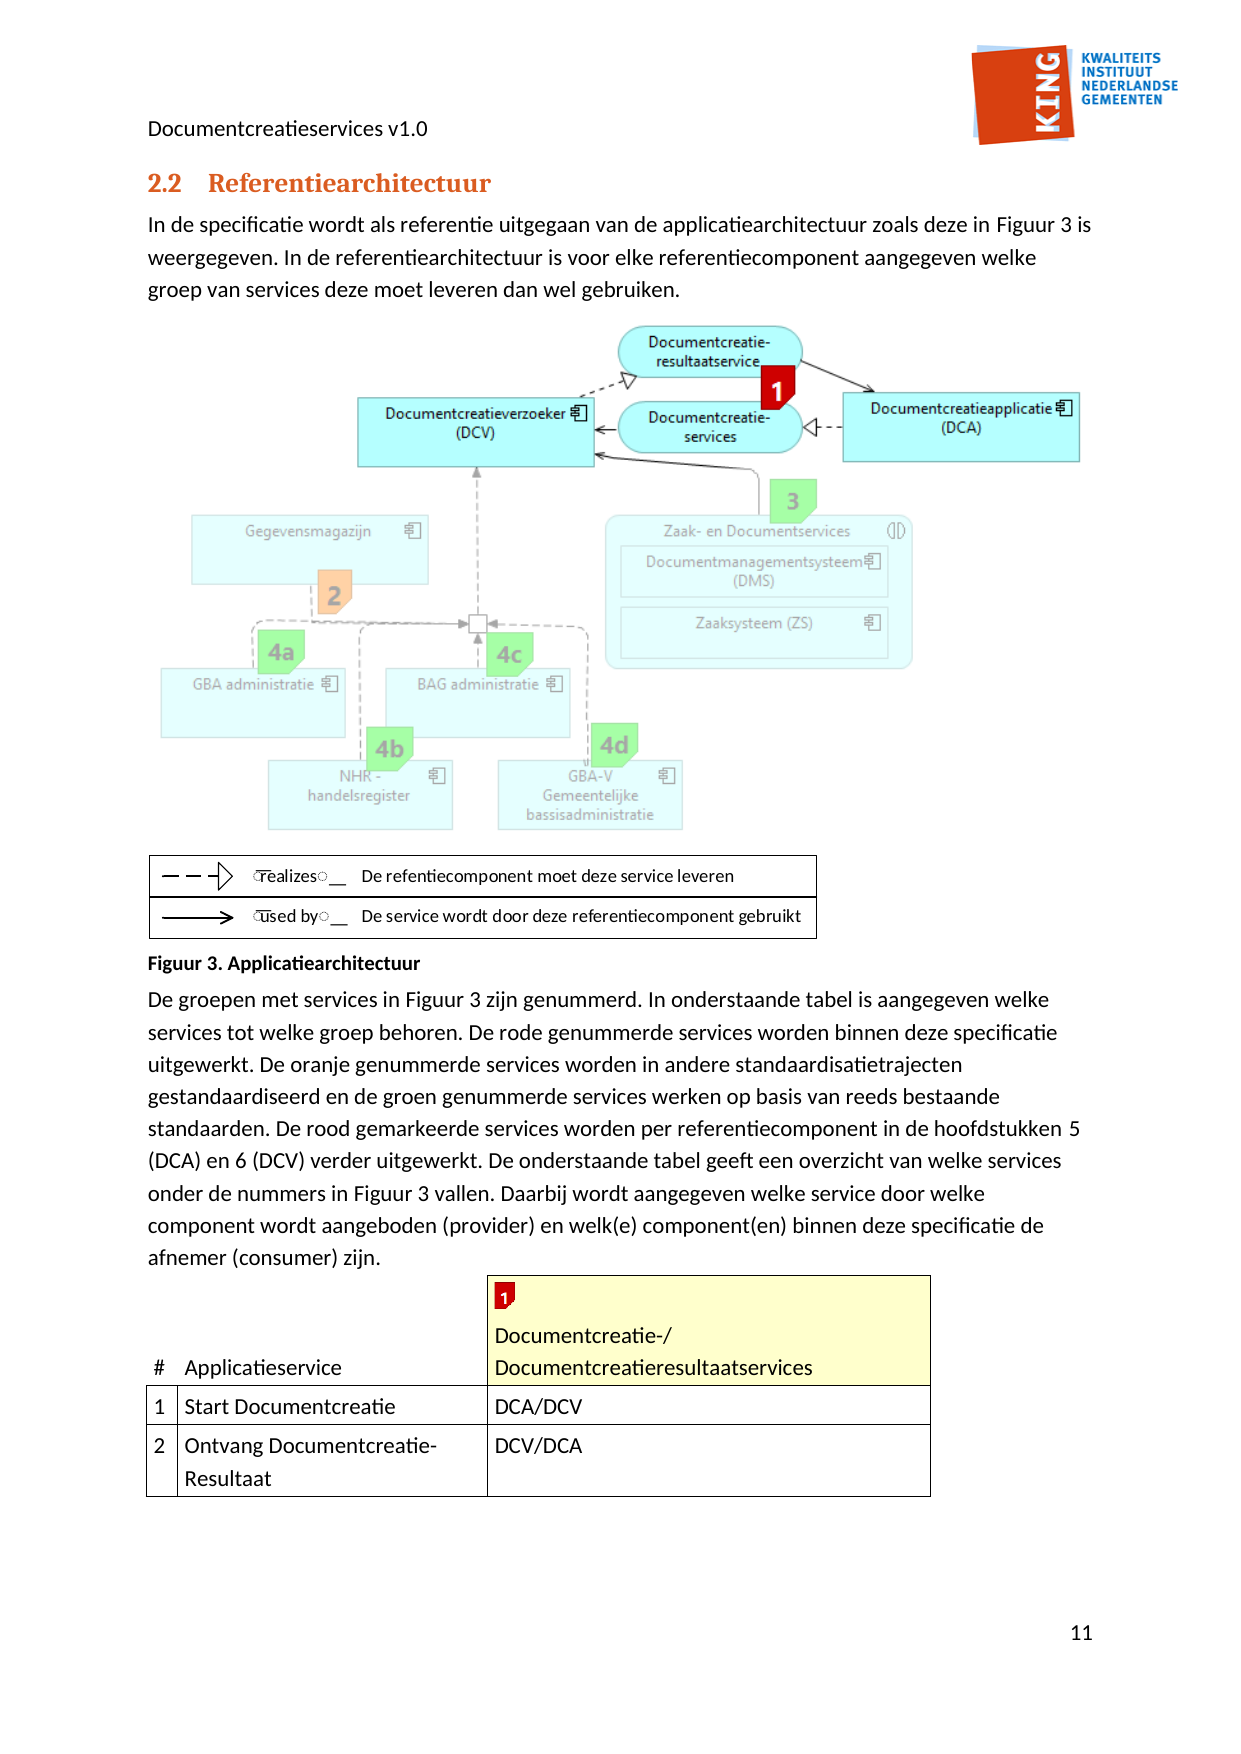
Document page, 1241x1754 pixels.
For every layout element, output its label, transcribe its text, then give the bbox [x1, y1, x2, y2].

table_header Documentcreatie-/Documentcreatieresultaatservices [488, 1276, 930, 1385]
text De groepen met services in Figuur 3 zijn genummerd. In onderstaande tabel is aangegeven welke services tot welke groep behoren. De rode genummerde services worden binnen deze specificatie uitgewerkt. De oranje genummerde services worden in andere standaardisatietrajecten gestandaardiseerd en de groen genummerde services werken op basis van reeds bestaande standaarden. De rood gemarkeerde services worden per referentiecomponent in de hoofdstukken 5 (DCA) en 6 (DCV) verder uitgewerkt. De onderstaande tabel geeft een overzicht van welke services onder de nummers in Figuur 3 vallen. Daarbij wordt aangegeven welke service door welke component wordt aangeboden (provider) en welk(e) component(en) binnen deze specificatie de afnemer (consumer) zijn. [148, 986, 1093, 1271]
table_cell Start Documentcreatie [178, 1386, 487, 1424]
table_cell DCV/DCA [488, 1425, 930, 1496]
table_cell Ontvang Documentcreatie-Resultaat [178, 1425, 487, 1496]
text In de specificatie wordt als referentie uitgegaan van de applicatiearchitectuur zoals deze in Figuur 3 is weergegeven. In de referentiearchitectuur is voor elke referentiecomponent aangegeven welke groep van services deze moet leveren dan wel gebruiken. [148, 210, 1093, 303]
table_cell 2 [147, 1425, 177, 1496]
table_cell DCA/DCV [488, 1386, 930, 1424]
table_header Applicatieservice [177, 1275, 487, 1385]
table_cell 1 [147, 1386, 177, 1424]
picture [971, 45, 1178, 145]
table_header # [146, 1275, 177, 1385]
picture [494, 1282, 515, 1309]
text Figuur 3. Applicatiearchitectuur [148, 950, 1093, 976]
subtitle Referentiearchitectuur [148, 168, 1093, 199]
